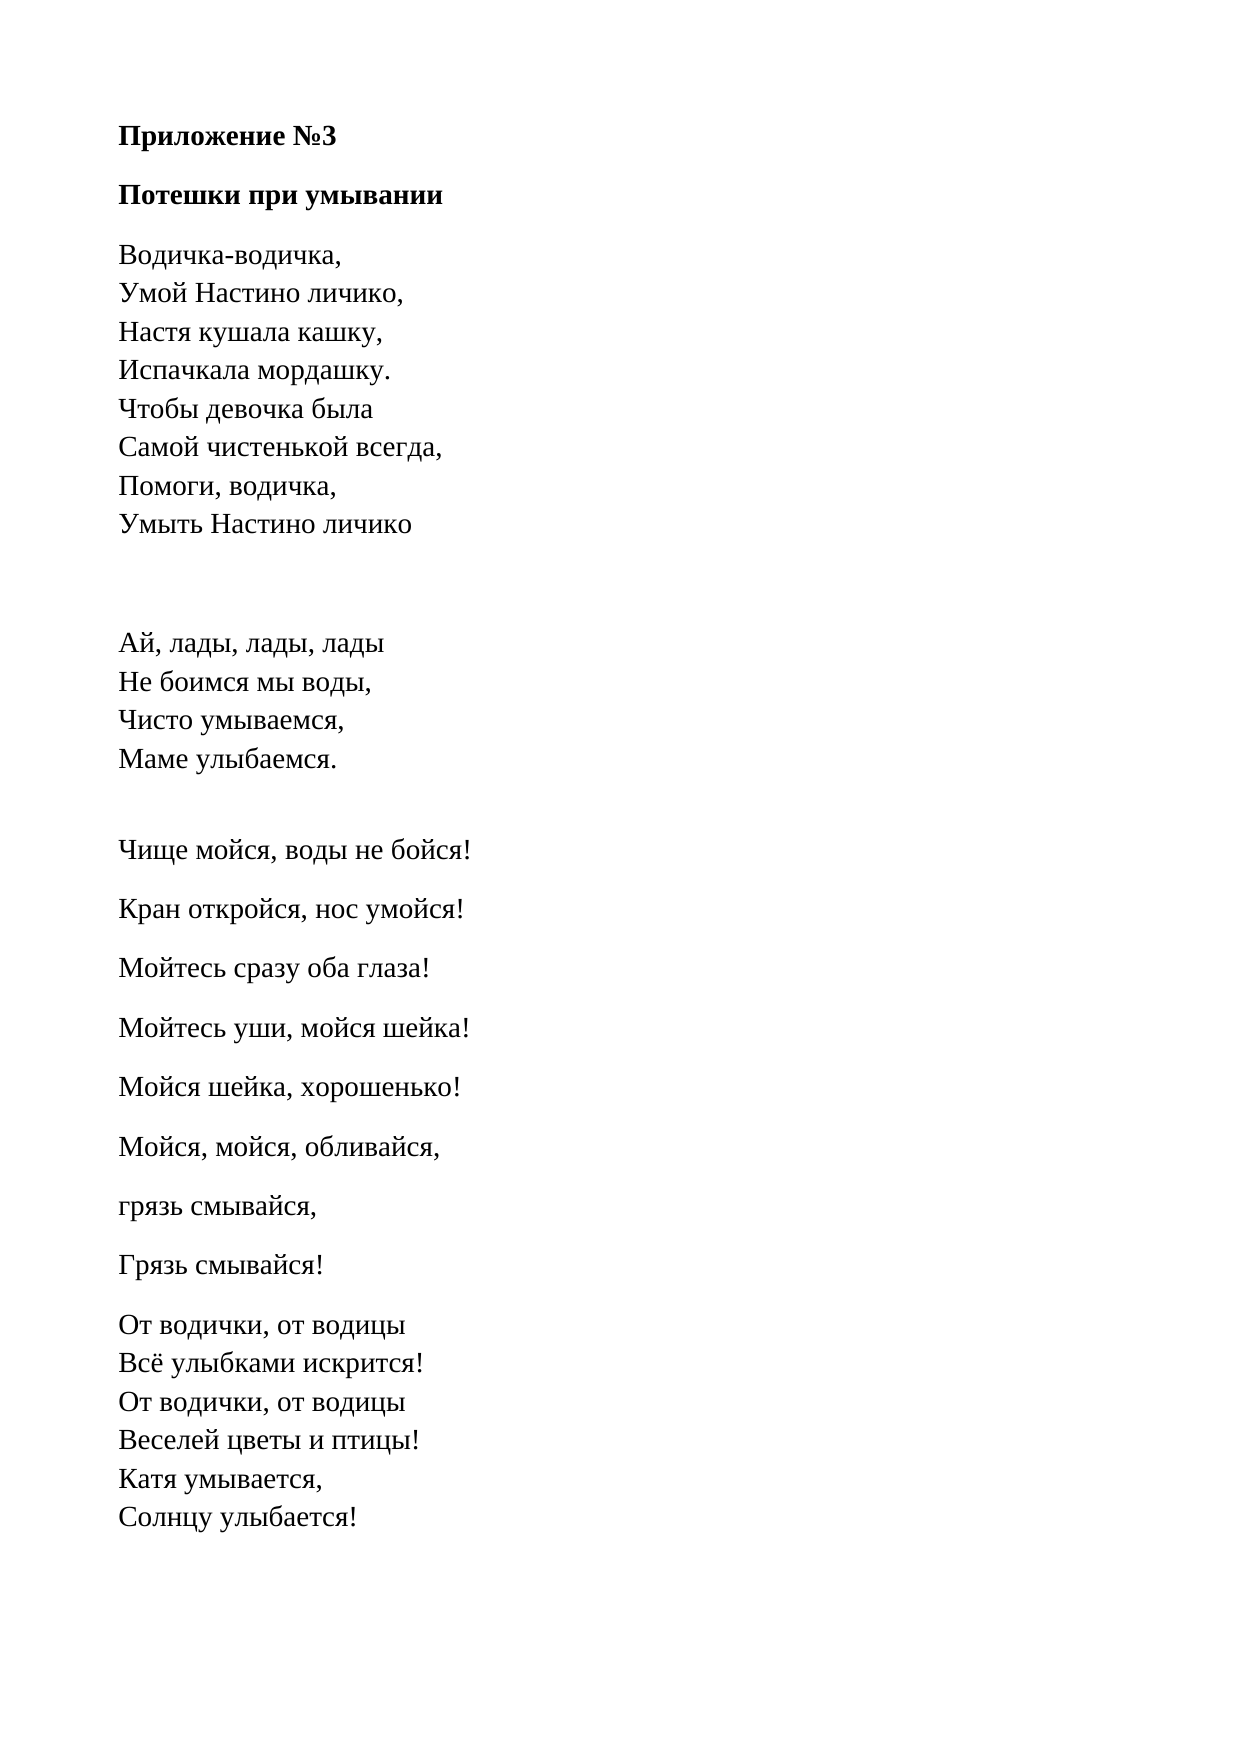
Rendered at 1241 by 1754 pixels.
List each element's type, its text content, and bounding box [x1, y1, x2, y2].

text Чище мойся, воды не бойся! [118, 832, 1152, 865]
text Мойтесь сразу оба глаза! [118, 951, 1152, 984]
text Кран откройся, нос умойся! [118, 891, 1152, 925]
text Потешки при умывании [118, 177, 1152, 211]
text Ай, лады, лады, лады Не боимся мы воды, Чисто умываемся, Маме улыбаемся. [118, 625, 1152, 807]
text Мойся шейка, хорошенько! [118, 1069, 1152, 1103]
text грязь смывайся, [118, 1188, 1152, 1222]
text Мойтесь уши, мойся шейка! [118, 1010, 1152, 1043]
text Мойся, мойся, обливайся, [118, 1129, 1152, 1162]
text Водичка-водичка, Умой Настино личико, Настя кушала кашку, Испачкала мордашку. Чтобы девочка была Самой чистенькой всегда, Помоги, водичка, Умыть Настино личико [118, 237, 1152, 540]
text Грязь смывайся! [118, 1247, 1152, 1281]
text От водички, от водицы Всё улыбками искрится! От водички, от водицы Веселей цветы и птицы! Катя умывается, Солнцу улыбается! [118, 1307, 1152, 1533]
text Приложение №3 [118, 118, 1152, 152]
